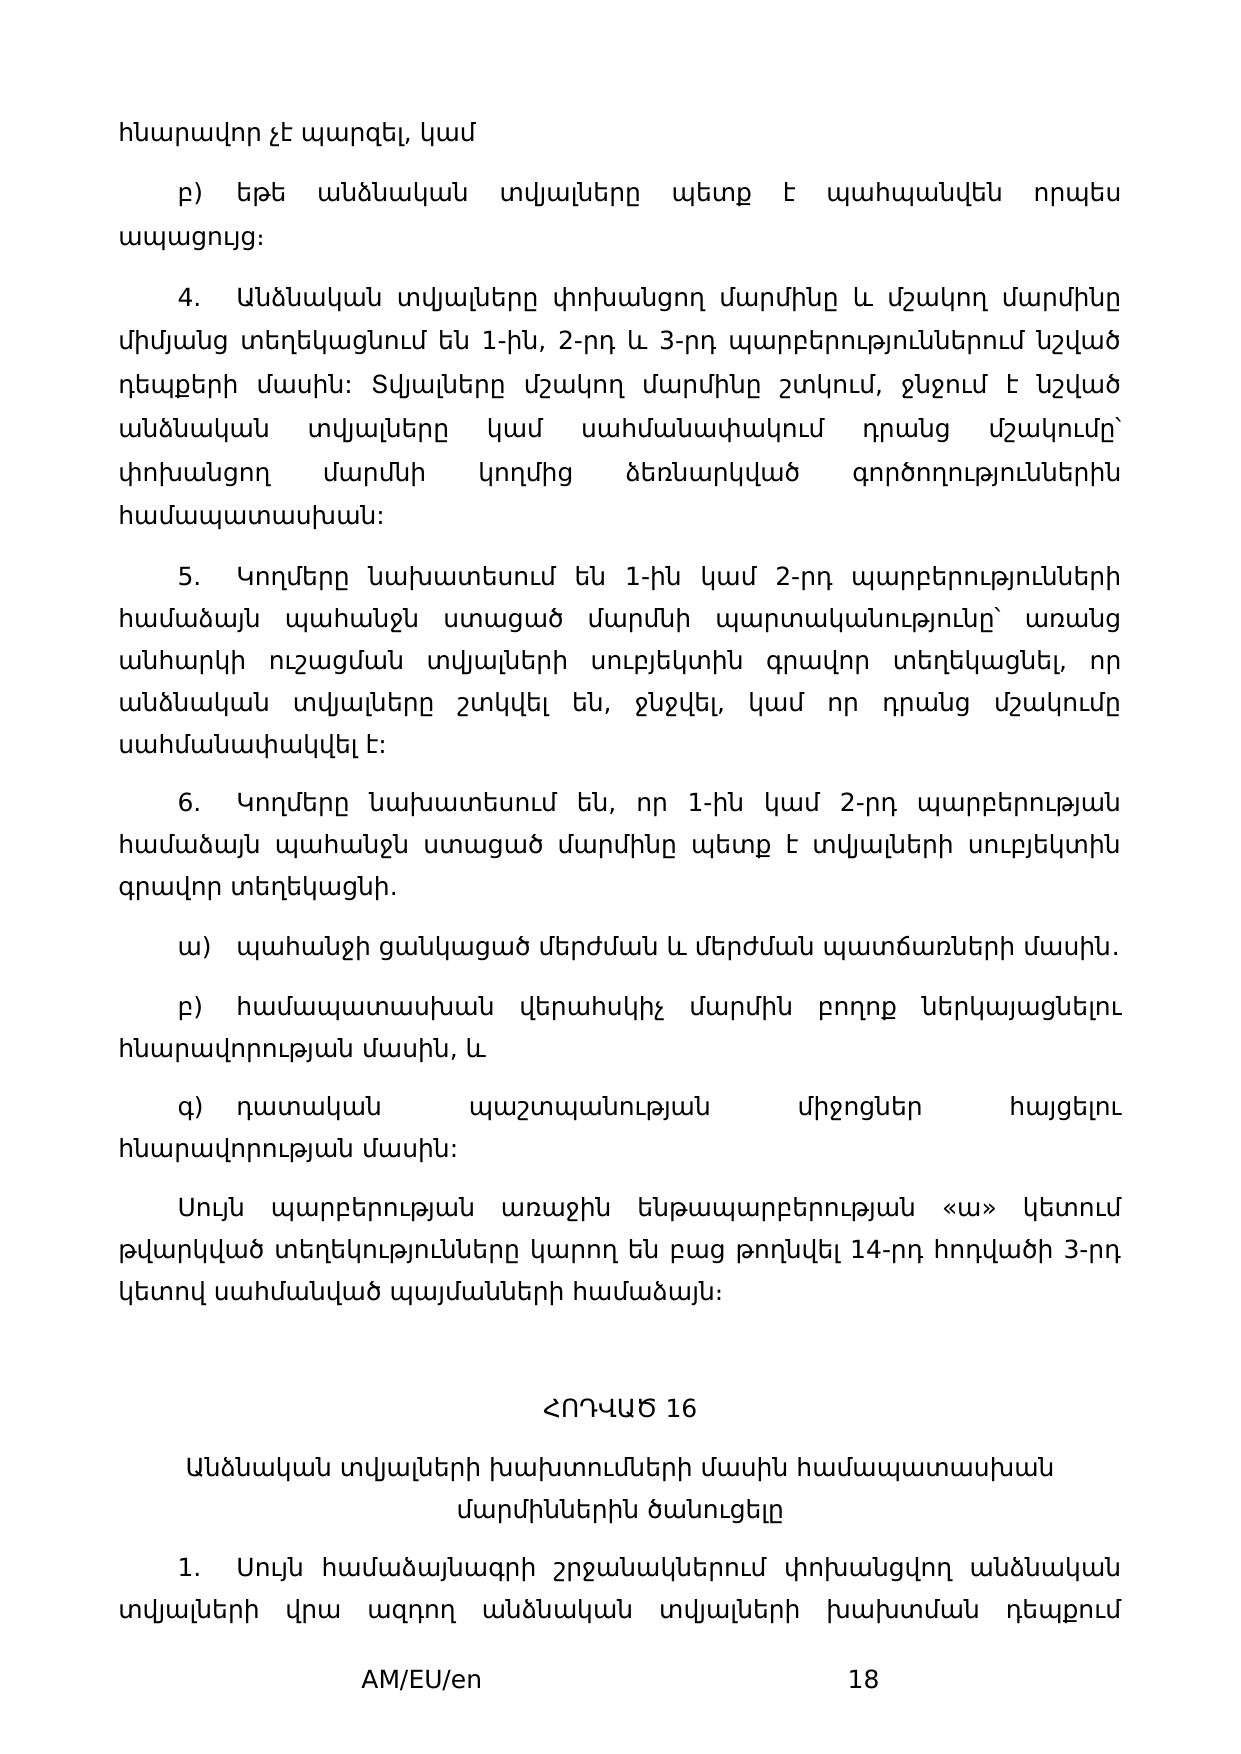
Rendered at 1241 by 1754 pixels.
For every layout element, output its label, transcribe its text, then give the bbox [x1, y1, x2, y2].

text Սույն պարբերության առաջին ենթապարբերության «ա» կետում թվարկված տեղեկությունները կարող են բաց թողնվել 14-րդ հոդվածի 3-րդ կետով սահմանված պայմանների համաձայն։ [118, 1193, 1122, 1306]
text ՀՈԴՎԱԾ 16 [118, 1394, 1122, 1423]
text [118, 118, 1122, 147]
text բ) եթե անձնական տվյալները պետք է պահպանվեն որպես ապացույց։ [118, 178, 1122, 251]
text 4. Անձնական տվյալները փոխանցող մարմինը և մշակող մարմինը միմյանց տեղեկացնում են 1-ին, 2-րդ և 3-րդ պարբերություններում նշված դեպքերի մասին: Տվյալները մշակող մարմինը շտկում, ջնջում է նշված անձնական տվյալները կամ սահմանափակում դրանց մշակումը՝ փոխանցող մարմնի կողմից ձեռնարկված գործողություններին համապատասխան: [118, 283, 1122, 531]
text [118, 1554, 1122, 1625]
text 6. Կողմերը նախատեսում են, որ 1-ին կամ 2-րդ պարբերության համաձայն պահանջն ստացած մարմինը պետք է տվյալների սուբյեկտին գրավոր տեղեկացնի. [118, 788, 1122, 902]
text ա) պահանջի ցանկացած մերժման և մերժման պատճառների մասին․ [118, 931, 1122, 962]
text Անձնական տվյալների խախտումների մասին համապատասխան մարմիններին ծանուցելը [118, 1453, 1122, 1524]
text 5. Կողմերը նախատեսում են 1-ին կամ 2-րդ պարբերությունների համաձայն պահանջն ստացած մարմնի պարտականությունը՝ առանց անհարկի ուշացման տվյալների սուբյեկտին գրավոր տեղեկացնել, որ անձնական տվյալները շտկվել են, ջնջվել, կամ որ դրանց մշակումը սահմանափակվել է: [118, 562, 1122, 759]
text գ) դատական պաշտպանության միջոցներ հայցելու հնարավորության մասին: [118, 1092, 1122, 1164]
text բ) համապատասխան վերահսկիչ մարմին բողոք ներկայացնելու հնարավորության մասին, և [118, 992, 1122, 1063]
